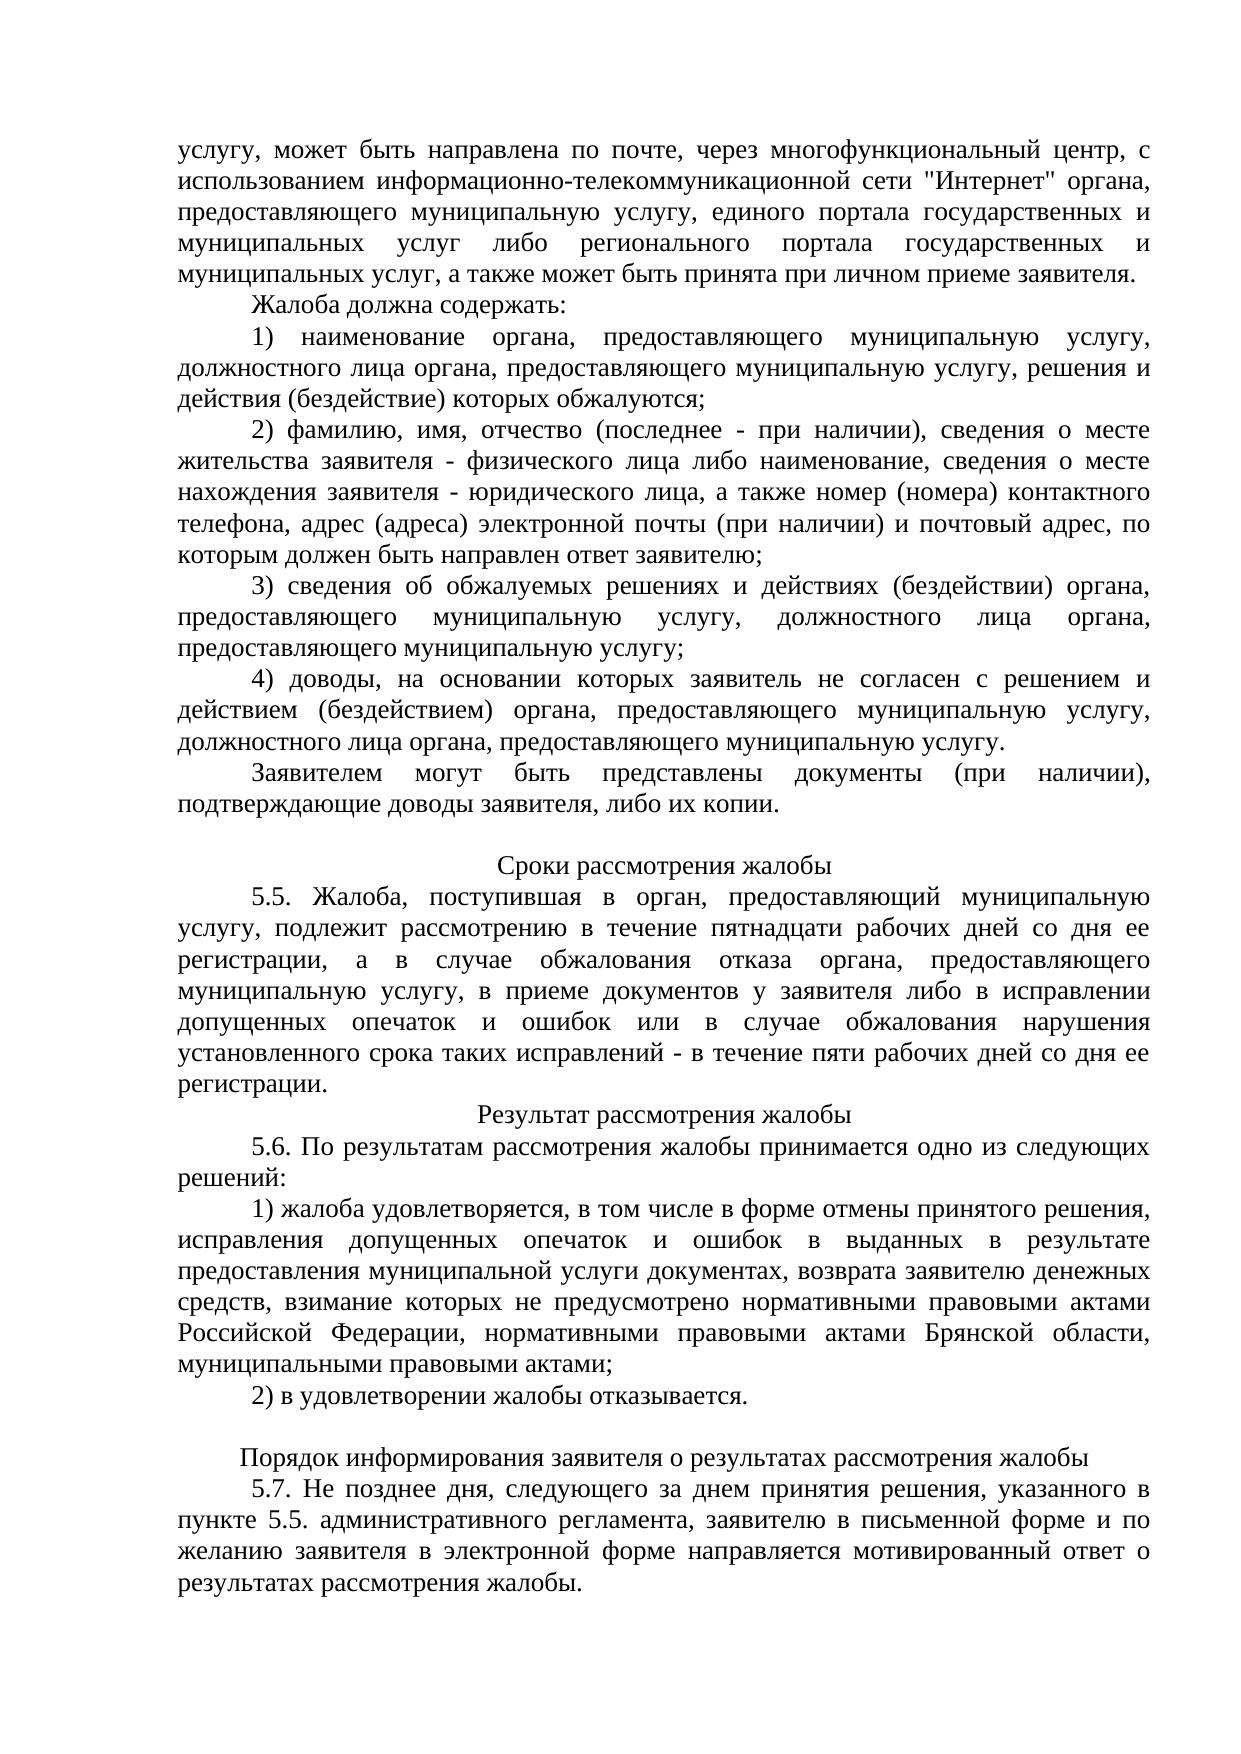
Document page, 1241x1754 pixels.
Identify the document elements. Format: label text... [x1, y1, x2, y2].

text 4) доводы, на основании которых заявитель не согласен с решением и действием (бездействием) органа, предоставляющего муниципальную услугу, должностного лица органа, предоставляющего муниципальную услугу. [177, 662, 1152, 756]
text 1) жалоба удовлетворяется, в том числе в форме отмены принятого решения, исправления допущенных опечаток и ошибок в выданных в результате предоставления муниципальной услуги документах, возврата заявителю денежных средств, взимание которых не предусмотрено нормативными правовыми актами Российской Федерации, нормативными правовыми актами Брянской области, муниципальными правовыми актами; [177, 1192, 1152, 1379]
text 2) фамилию, имя, отчество (последнее - при наличии), сведения о месте жительства заявителя - физического лица либо наименование, сведения о месте нахождения заявителя - юридического лица, а также номер (номера) контактного телефона, адрес (адреса) электронной почты (при наличии) и почтовый адрес, по которым должен быть направлен ответ заявителю; [177, 413, 1152, 569]
text 1) наименование органа, предоставляющего муниципальную услугу, должностного лица органа, предоставляющего муниципальную услугу, решения и действия (бездействие) которых обжалуются; [177, 320, 1152, 413]
text 5.7. Не позднее дня, следующего за днем принятия решения, указанного в пункте 5.5. административного регламента, заявителю в письменной форме и по желанию заявителя в электронной форме направляется мотивированный ответ о результатах рассмотрения жалобы. [177, 1472, 1152, 1597]
text Заявителем могут быть представлены документы (при наличии), подтверждающие доводы заявителя, либо их копии. [177, 756, 1152, 818]
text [177, 133, 1152, 289]
text Жалоба должна содержать: [177, 289, 1152, 320]
text Порядок информирования заявителя о результатах рассмотрения жалобы [177, 1441, 1152, 1472]
text Результат рассмотрения жалобы [177, 1098, 1152, 1129]
text 5.5. Жалоба, поступившая в орган, предоставляющий муниципальную услугу, подлежит рассмотрению в течение пятнадцати рабочих дней со дня ее регистрации, а в случае обжалования отказа органа, предоставляющего муниципальную услугу, в приеме документов у заявителя либо в исправлении допущенных опечаток и ошибок или в случае обжалования нарушения установленного срока таких исправлений - в течение пяти рабочих дней со дня ее регистрации. [177, 880, 1152, 1098]
text 2) в удовлетворении жалобы отказывается. [177, 1379, 1152, 1410]
text 5.6. По результатам рассмотрения жалобы принимается одно из следующих решений: [177, 1129, 1152, 1192]
text 3) сведения об обжалуемых решениях и действиях (бездействии) органа, предоставляющего муниципальную услугу, должностного лица органа, предоставляющего муниципальную услугу; [177, 569, 1152, 662]
text Сроки рассмотрения жалобы [177, 849, 1152, 880]
